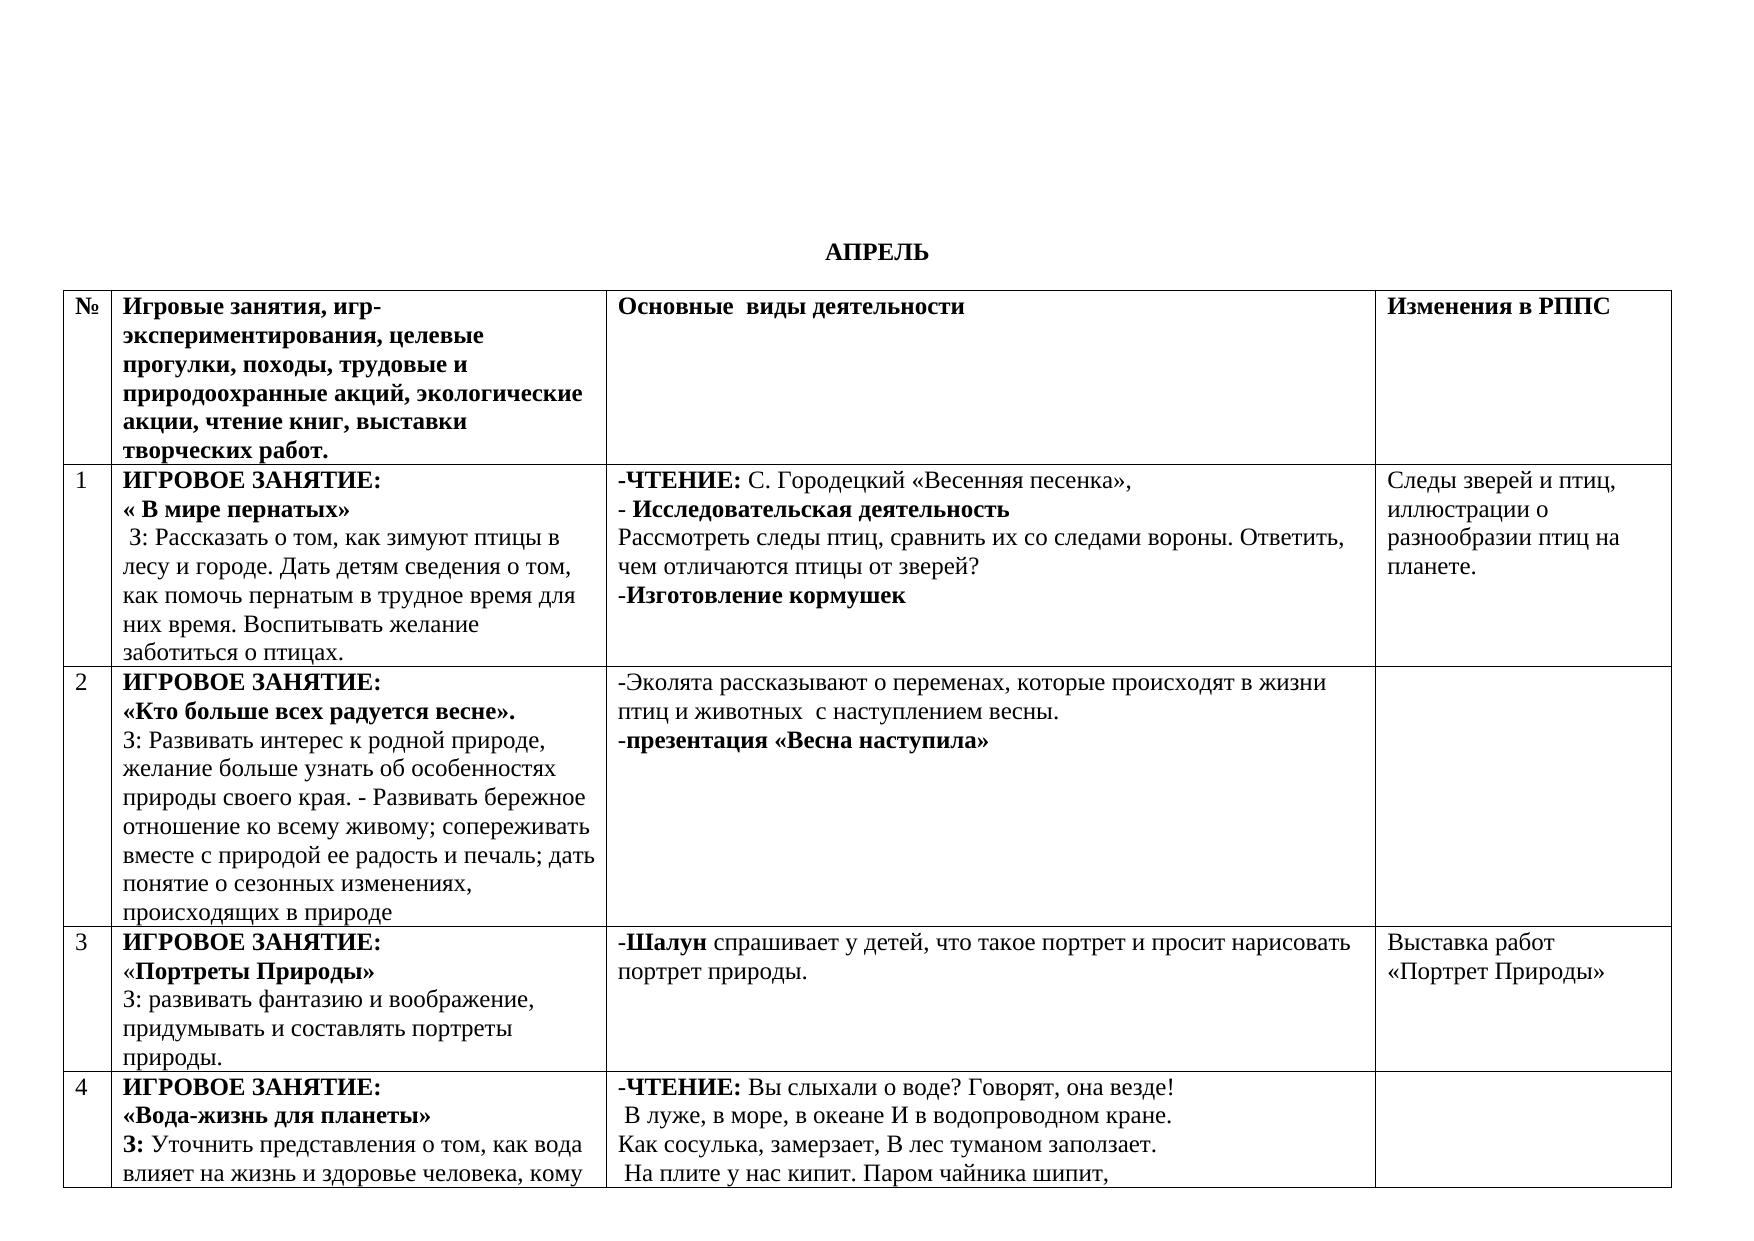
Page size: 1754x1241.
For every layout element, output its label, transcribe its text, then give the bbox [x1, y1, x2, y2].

table_cell -ЧТЕНИЕ: С. Городецкий «Весенняя песенка», - Исследовательская деятельность Рассмотреть следы птиц, сравнить их со следами вороны. Ответить, чем отличаются птицы от зверей? -Изготовление кормушек [607, 465, 1375, 666]
table_cell ИГРОВОЕ ЗАНЯТИЕ: « В мире пернатых» З: Рассказать о том, как зимуют птицы в лесу и городе. Дать детям сведения о том, как помочь пернатым в трудное время для них время. Воспитывать желание заботиться о птицах. [112, 465, 606, 666]
table_cell 2 [64, 667, 111, 926]
table_header № [64, 291, 111, 464]
table_cell [1376, 667, 1671, 926]
table_cell [1376, 1072, 1671, 1187]
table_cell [607, 1072, 1375, 1187]
table_header Изменения в РППС [1376, 291, 1671, 464]
table_cell 3 [64, 927, 111, 1071]
text АПРЕЛЬ [75, 237, 1679, 265]
table_cell -Эколята рассказывают о переменах, которые происходят в жизни птиц и животных с наступлением весны. -презентация «Весна наступила» [607, 667, 1375, 926]
table_cell Выставка работ «Портрет Природы» [1376, 927, 1671, 1071]
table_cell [112, 1072, 606, 1187]
table_cell ИГРОВОЕ ЗАНЯТИЕ: «Портреты Природы» З: развивать фантазию и воображение, придумывать и составлять портреты природы. [112, 927, 606, 1071]
table_cell ИГРОВОЕ ЗАНЯТИЕ: «Кто больше всех радуется весне». З: Развивать интерес к родной природе, желание больше узнать об особенностях природы своего края. - Развивать бережное отношение ко всему живому; сопереживать вместе с природой ее радость и печаль; дать понятие о сезонных изменениях, происходящих в природе [112, 667, 606, 926]
table_header Игровые занятия, игр-экспериментирования, целевые прогулки, походы, трудовые и природоохранные акций, экологические акции, чтение книг, выставки творческих работ. [112, 291, 606, 464]
table_cell 1 [64, 465, 111, 666]
table_cell -Шалун спрашивает у детей, что такое портрет и просит нарисовать портрет природы. [607, 927, 1375, 1071]
table_header Основные виды деятельности [607, 291, 1375, 464]
table_cell 4 [64, 1072, 111, 1187]
table_cell Следы зверей и птиц, иллюстрации о разнообразии птиц на планете. [1376, 465, 1671, 666]
